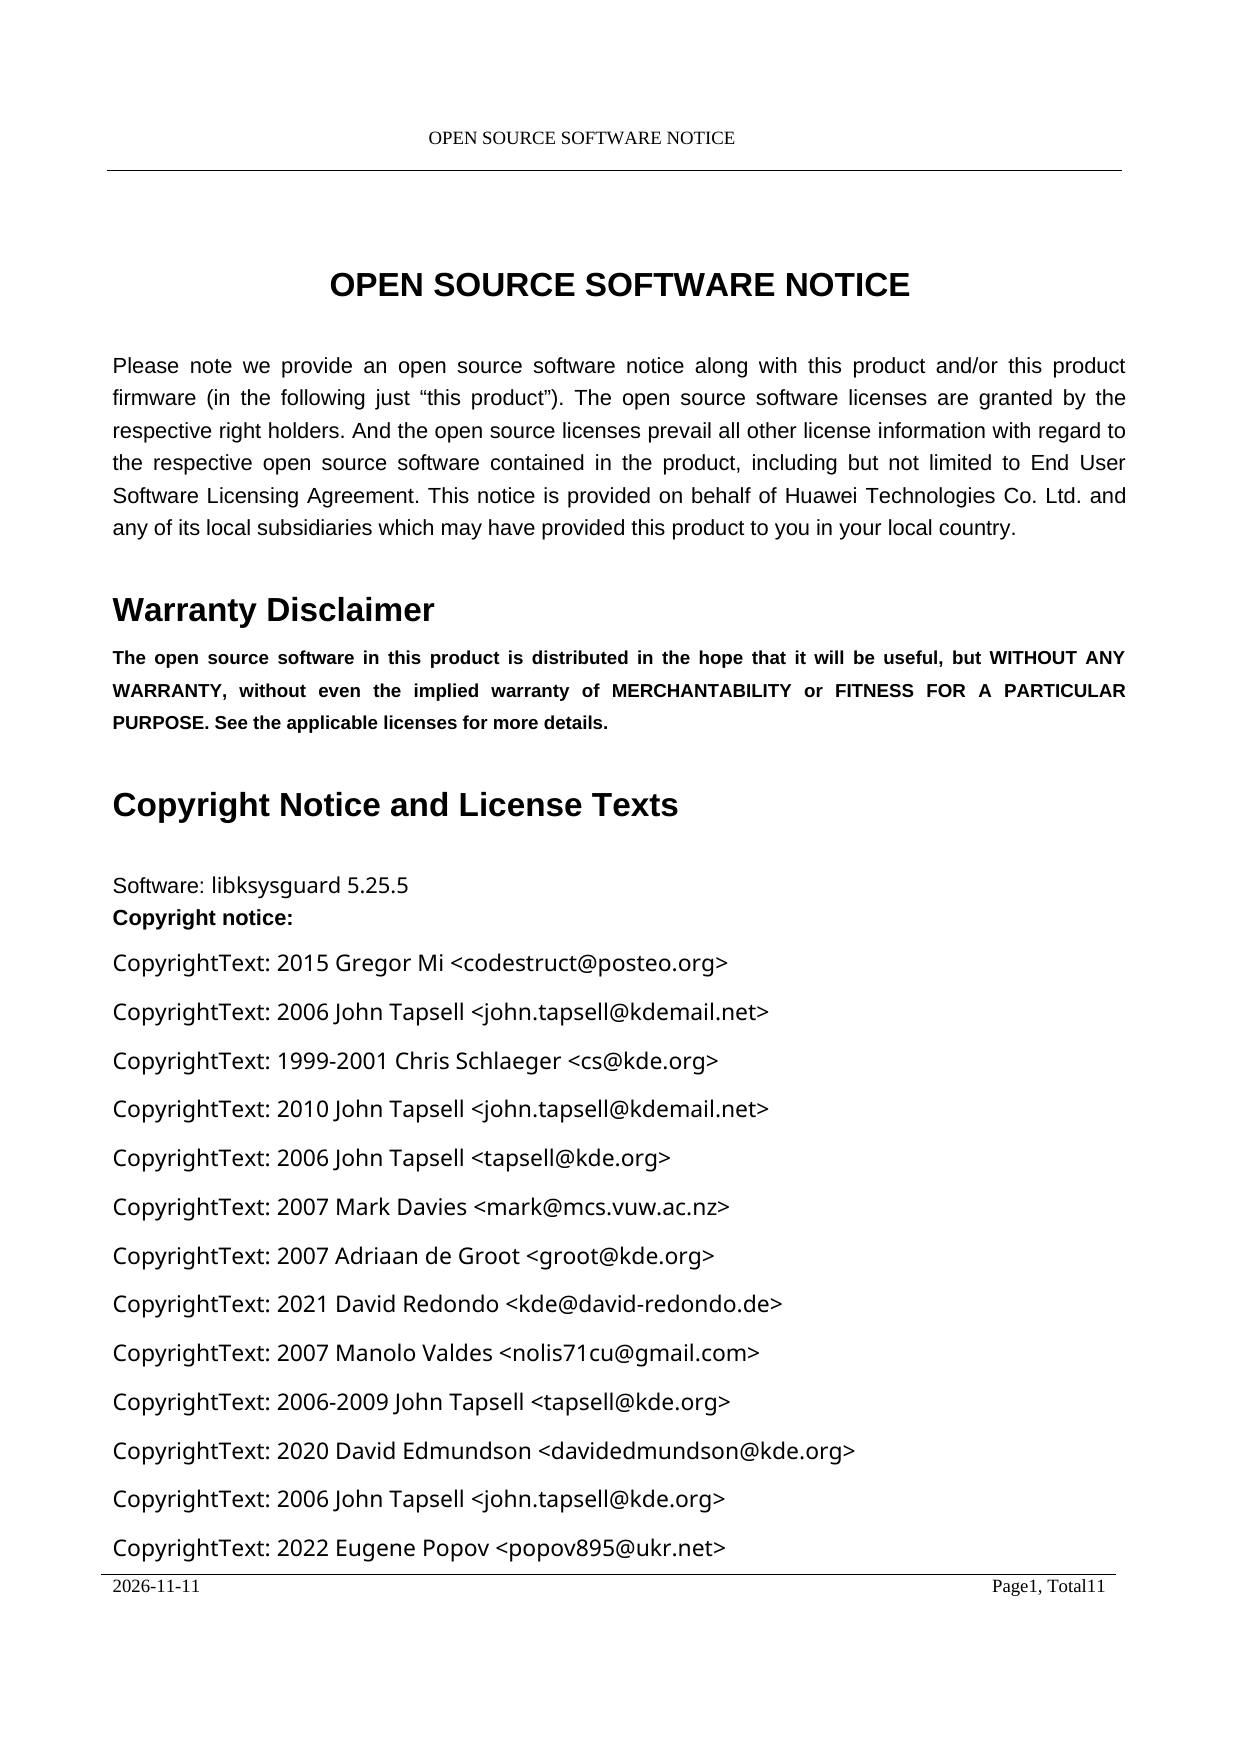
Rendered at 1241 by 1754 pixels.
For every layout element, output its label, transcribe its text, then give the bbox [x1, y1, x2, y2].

text Please note we provide an open source software notice along with this product and/or this product firmware (in the following just “this product”). The open source software licenses are granted by the respective right holders. And the open source licenses prevail all other license information with regard to the respective open source software contained in the product, including but not limited to End User Software Licensing Agreement. This notice is provided on behalf of Huawei Technologies Co. Ltd. and any of its local subsidiaries which may have provided this product to you in your local country. [112, 349, 1128, 544]
text Warranty Disclaimer [112, 576, 1128, 641]
text The open source software in this product is distributed in the hope that it will be useful, but WITHOUT ANY WARRANTY, without even the implied warranty of MERCHANTABILITY or FITNESS FOR A PARTICULAR PURPOSE. See the applicable licenses for more details. [112, 641, 1128, 739]
text Software: libksysguard 5.25.5 [112, 869, 1128, 901]
text Copyright Notice and License Texts [112, 771, 1128, 836]
text OPEN SOURCE SOFTWARE NOTICE [112, 251, 1128, 316]
text Copyright notice: [112, 901, 1128, 934]
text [112, 947, 1128, 1564]
